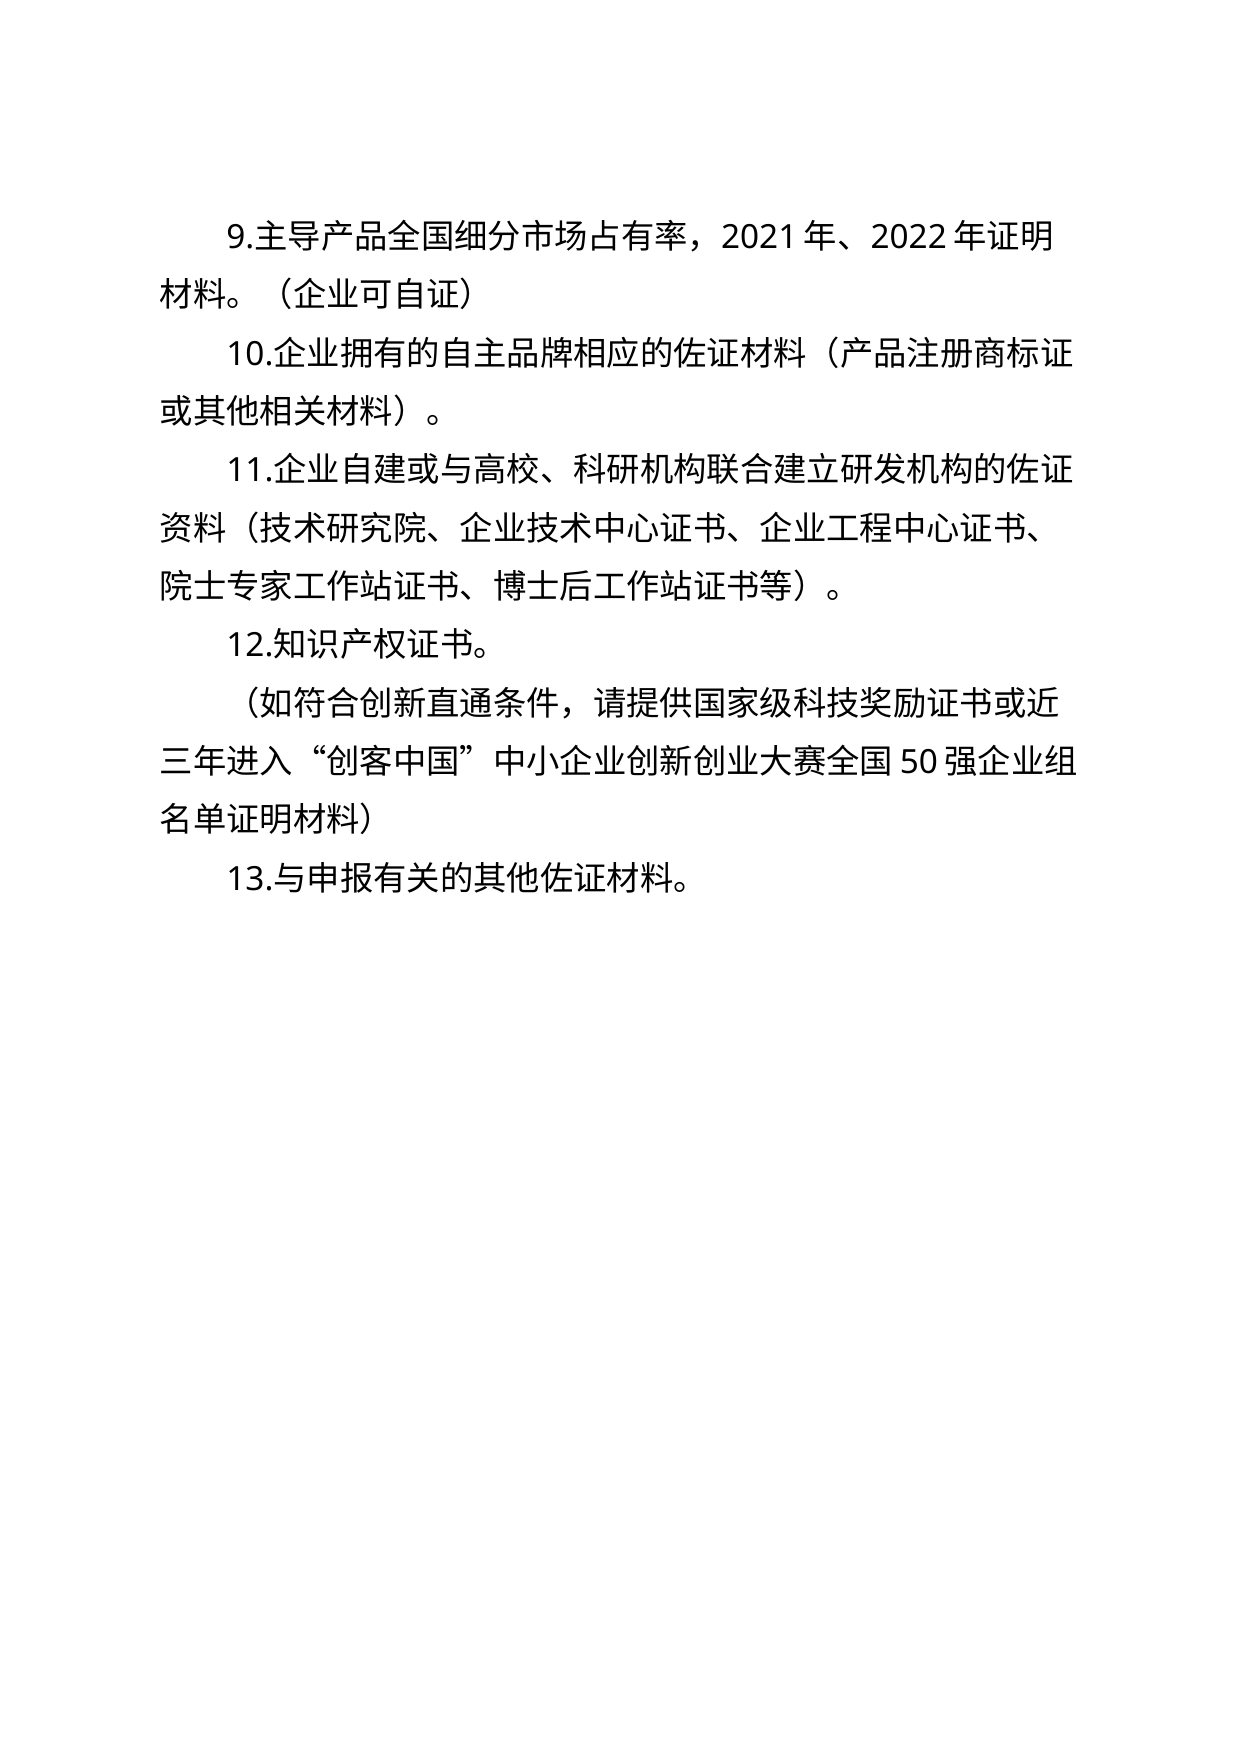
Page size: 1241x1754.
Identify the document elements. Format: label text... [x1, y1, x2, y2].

text （如符合创新直通条件，请提供国家级科技奖励证书或近三年进入“创客中国”中小企业创新创业大赛全国50强企业组名单证明材料） [159, 668, 1081, 843]
text 9.主导产品全国细分市场占有率，2021年、2022年证明材料。（企业可自证） [159, 202, 1081, 318]
text 10.企业拥有的自主品牌相应的佐证材料（产品注册商标证或其他相关材料）。 [159, 318, 1081, 435]
text 12.知识产权证书。 [159, 610, 1081, 668]
text 13.与申报有关的其他佐证材料。 [159, 843, 1081, 902]
text 11.企业自建或与高校、科研机构联合建立研发机构的佐证资料（技术研究院、企业技术中心证书、企业工程中心证书、院士专家工作站证书、博士后工作站证书等）。 [159, 435, 1081, 610]
